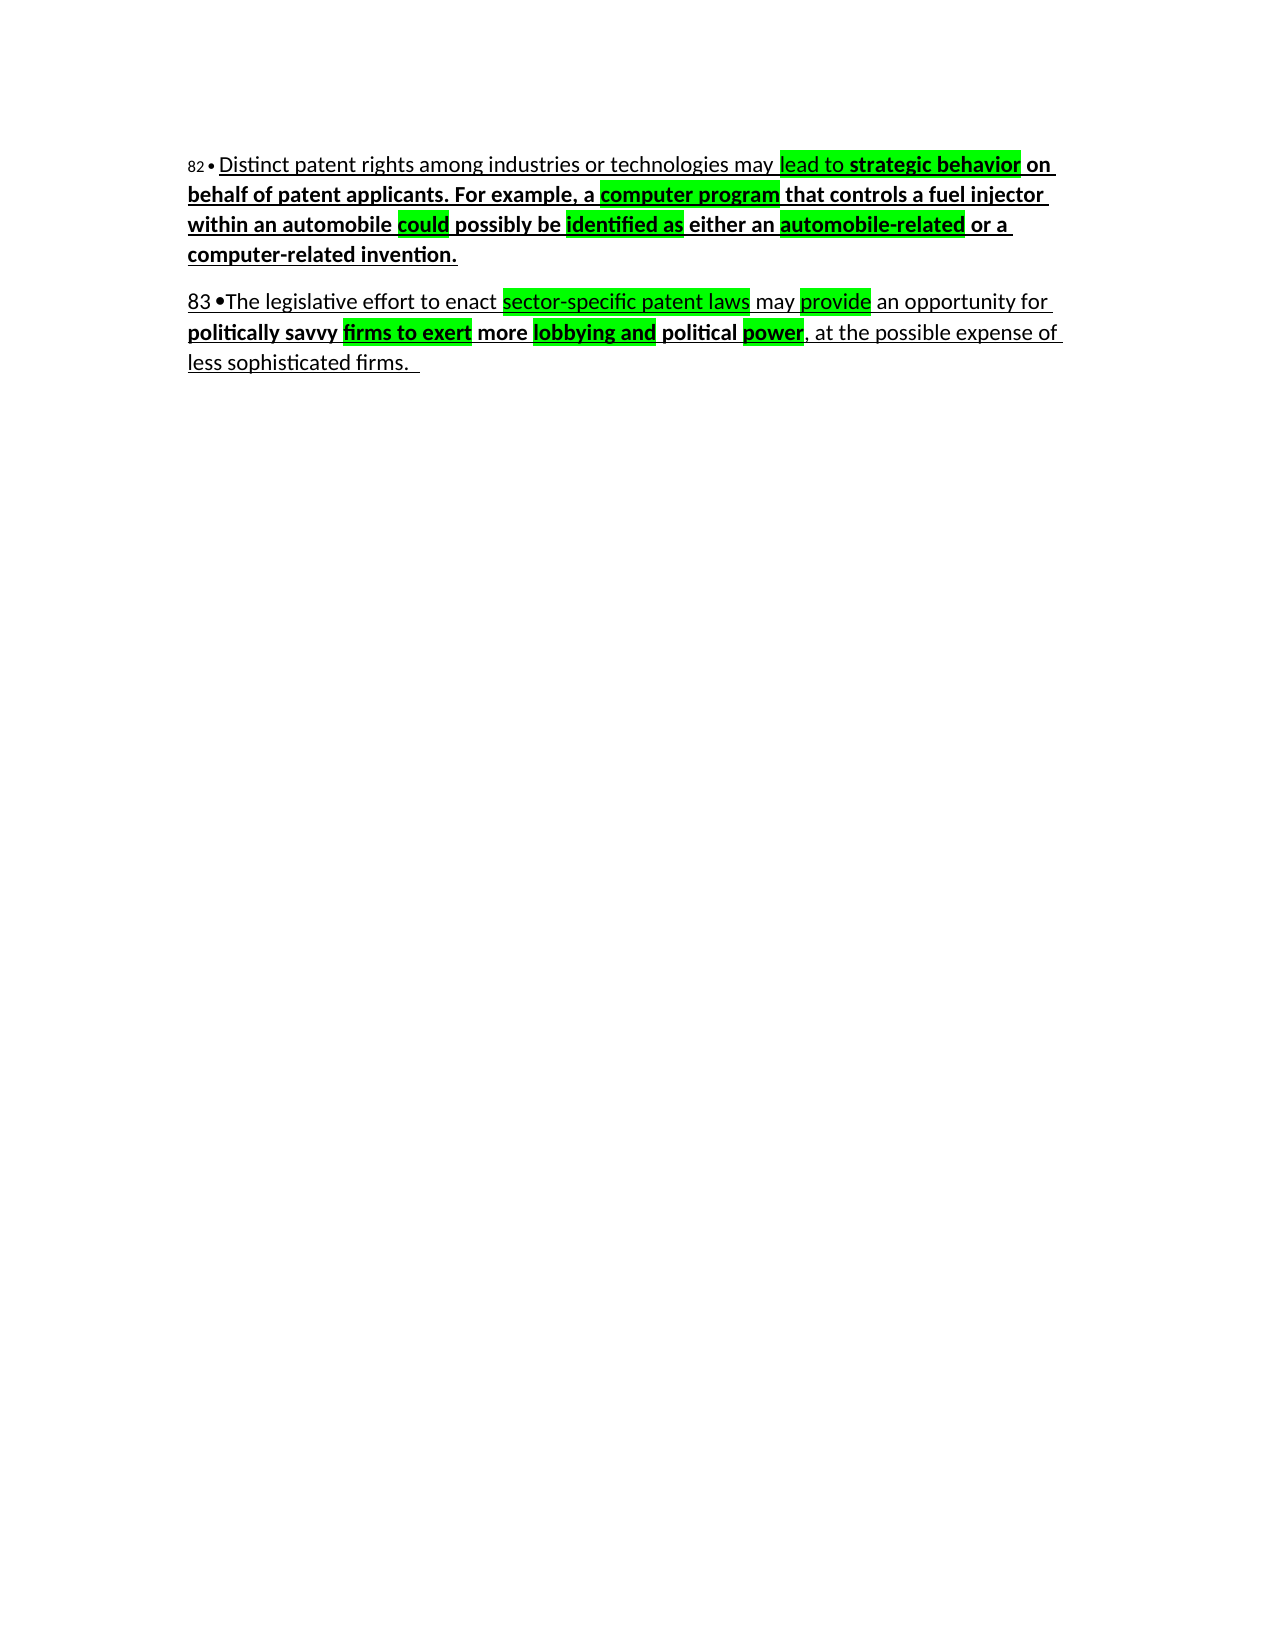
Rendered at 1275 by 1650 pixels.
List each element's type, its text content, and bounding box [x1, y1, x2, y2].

text 83 The legislative effort to enact sector-specific patent laws may provide an opportunity for politically savvy firms to exert more lobbying and political power, at the possible expense of less sophisticated firms. [187, 287, 1087, 376]
text 82 Distinct patent rights among industries or technologies may lead to strategic behavior on behalf of patent applicants. For example, a computer program that controls a fuel injector within an automobile could possibly be identified as either an automobile-related or a computer-related invention. [187, 150, 1087, 269]
